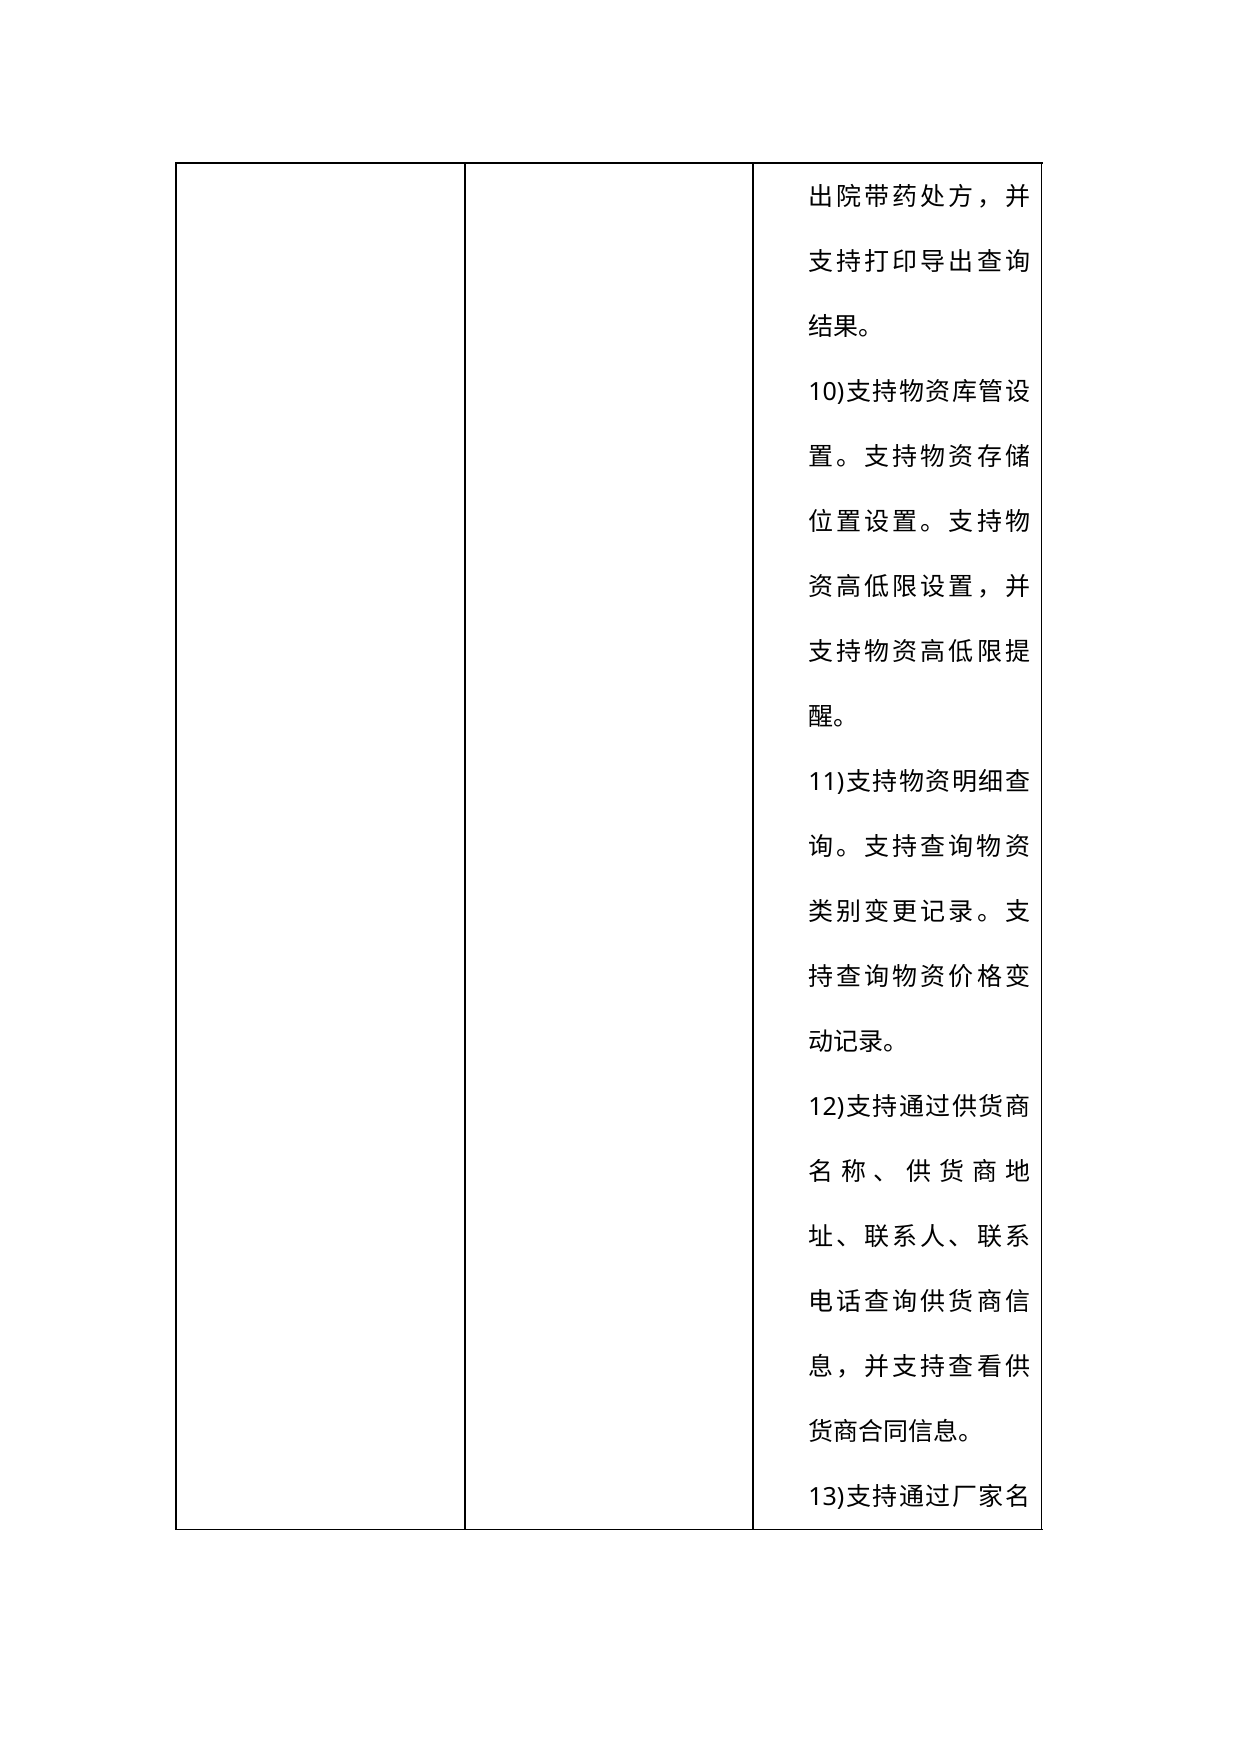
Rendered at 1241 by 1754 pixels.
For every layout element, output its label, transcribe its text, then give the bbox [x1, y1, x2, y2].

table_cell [754, 164, 1041, 1528]
table_cell [466, 164, 752, 1528]
table_cell 2 [177, 164, 464, 1528]
